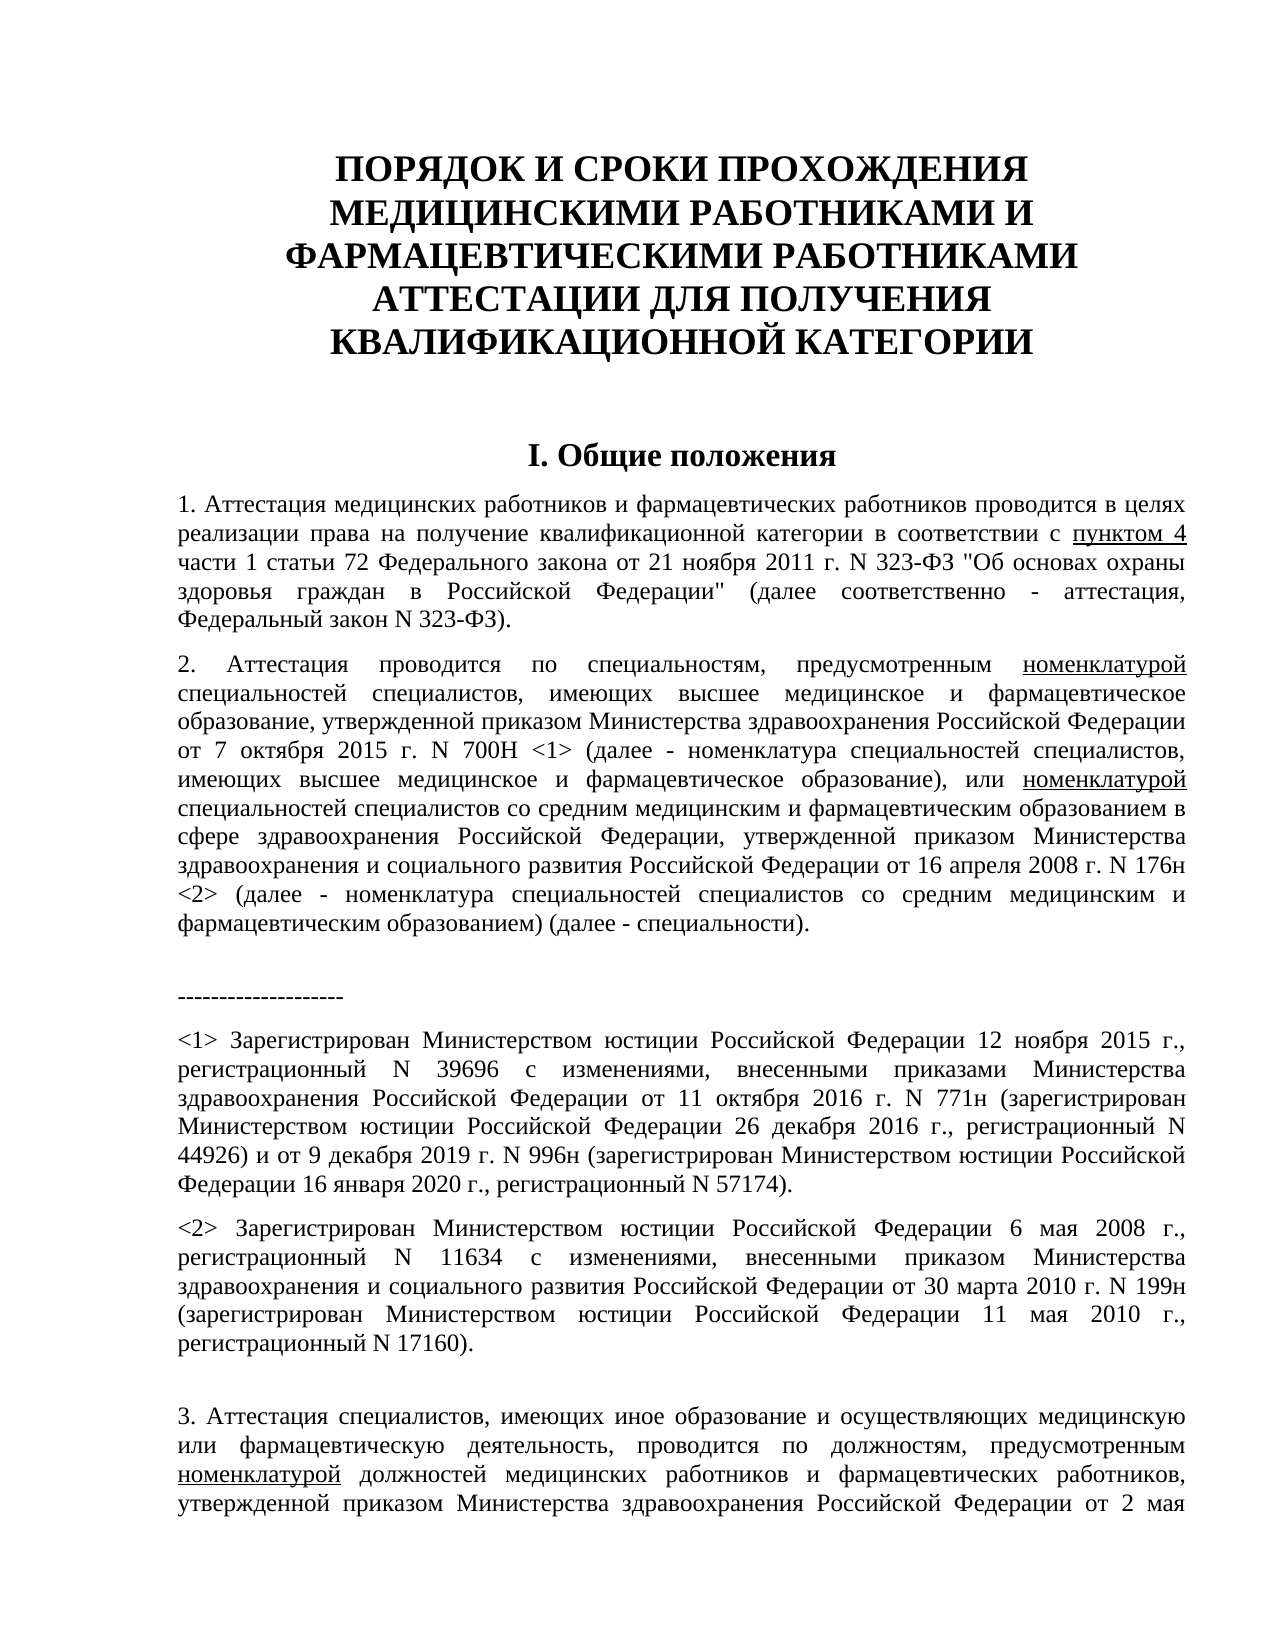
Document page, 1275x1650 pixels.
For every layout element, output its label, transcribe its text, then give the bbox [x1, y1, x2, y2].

text 2. Аттестация проводится по специальностям, предусмотренным номенклатурой специальностей специалистов, имеющих высшее медицинское и фармацевтическое образование, утвержденной приказом Министерства здравоохранения Российской Федерации от 7 октября 2015 г. N 700Н <1> (далее - номенклатура специальностей специалистов, имеющих высшее медицинское и фармацевтическое образование), или номенклатурой специальностей специалистов со средним медицинским и фармацевтическим образованием в сфере здравоохранения Российской Федерации, утвержденной приказом Министерства здравоохранения и социального развития Российской Федерации от 16 апреля 2008 г. N 176н <2> (далее - номенклатура специальностей специалистов со средним медицинским и фармацевтическим образованием) (далее - специальности). [177, 649, 1186, 936]
text ПОРЯДОК И СРОКИ ПРОХОЖДЕНИЯ МЕДИЦИНСКИМИ РАБОТНИКАМИ И ФАРМАЦЕВТИЧЕСКИМИ РАБОТНИКАМИ АТТЕСТАЦИИ ДЛЯ ПОЛУЧЕНИЯ КВАЛИФИКАЦИОННОЙ КАТЕГОРИИ [177, 147, 1186, 362]
text -------------------- [177, 981, 1186, 1009]
text 1. Аттестация медицинских работников и фармацевтических работников проводится в целях реализации права на получение квалификационной категории в соответствии с пунктом 4 части 1 статьи 72 Федерального закона от 21 ноября 2011 г. N 323-ФЗ "Об основах охраны здоровья граждан в Российской Федерации" (далее соответственно - аттестация, Федеральный закон N 323-ФЗ). [177, 489, 1186, 633]
text <1> Зарегистрирован Министерством юстиции Российской Федерации 12 ноября 2015 г., регистрационный N 39696 с изменениями, внесенными приказами Министерства здравоохранения Российской Федерации от 11 октября 2016 г. N 771н (зарегистрирован Министерством юстиции Российской Федерации 26 декабря 2016 г., регистрационный N 44926) и от 9 декабря 2019 г. N 996н (зарегистрирован Министерством юстиции Российской Федерации 16 января 2020 г., регистрационный N 57174). [177, 1025, 1186, 1198]
text I. Общие положения [177, 436, 1186, 474]
text <2> Зарегистрирован Министерством юстиции Российской Федерации 6 мая 2008 г., регистрационный N 11634 с изменениями, внесенными приказом Министерства здравоохранения и социального развития Российской Федерации от 30 марта 2010 г. N 199н (зарегистрирован Министерством юстиции Российской Федерации 11 мая 2010 г., регистрационный N 17160). [177, 1213, 1186, 1357]
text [177, 1401, 1186, 1516]
